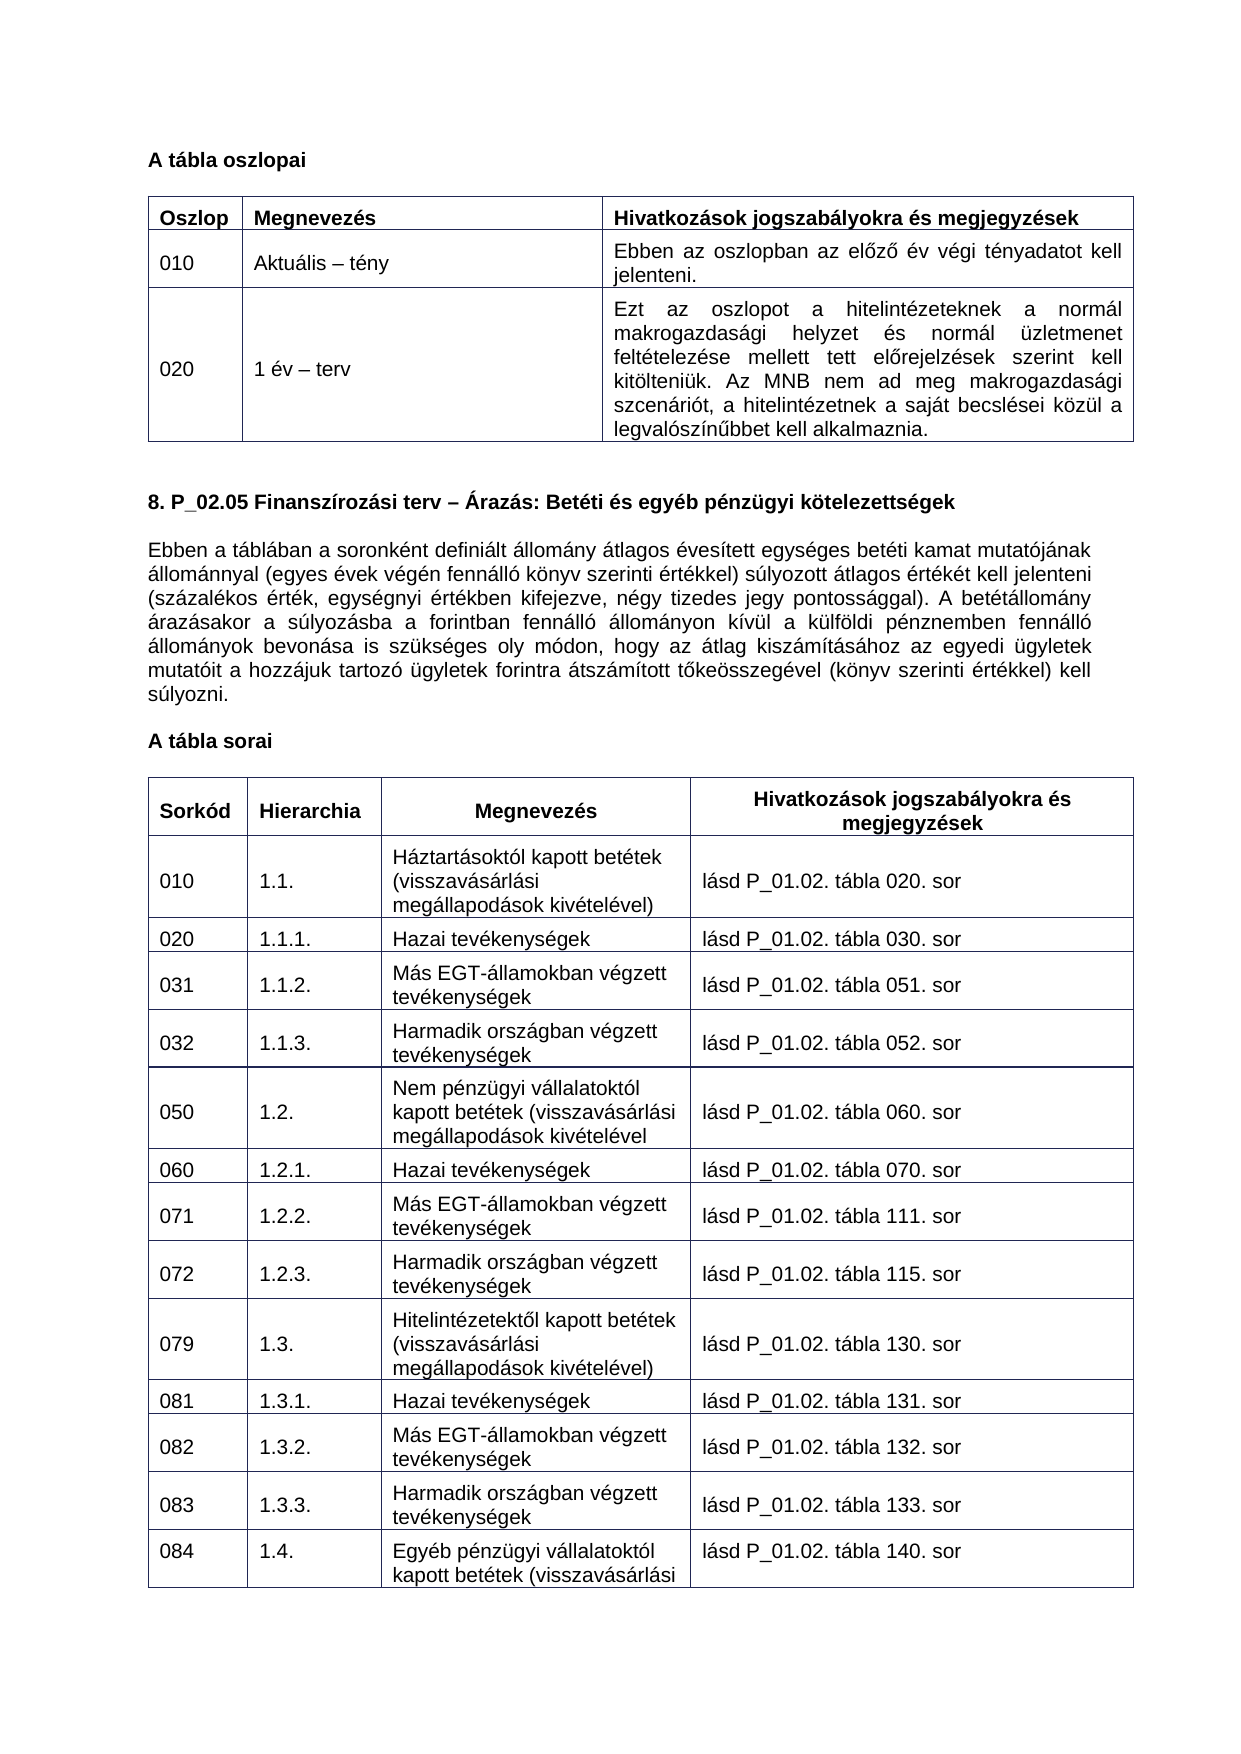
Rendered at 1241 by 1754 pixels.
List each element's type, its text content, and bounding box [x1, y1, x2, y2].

table_header Hivatkozások jogszabályokra és megjegyzések [691, 778, 1133, 835]
table_header Oszlop [149, 197, 242, 229]
table_cell Hazai tevékenységek [382, 1380, 690, 1413]
table_cell Háztartásoktól kapott betétek (visszavásárlási megállapodások kivételével) [382, 836, 690, 917]
table_cell Hitelintézetektől kapott betétek (visszavásárlási megállapodások kivételével) [382, 1299, 690, 1379]
table_cell Harmadik országban végzett tevékenységek [382, 1241, 690, 1298]
table_cell lásd P_01.02. tábla 132. sor [691, 1414, 1133, 1471]
table_cell 1.2.3. [248, 1241, 381, 1298]
table_cell 1 év – terv [243, 288, 602, 441]
table_cell Harmadik országban végzett tevékenységek [382, 1010, 690, 1066]
table_cell lásd P_01.02. tábla 133. sor [691, 1472, 1133, 1529]
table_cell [691, 1530, 1133, 1587]
table_cell 1.1.2. [248, 952, 381, 1008]
table_cell 1.1. [248, 836, 381, 917]
table_cell 031 [149, 952, 247, 1008]
table_cell 072 [149, 1241, 247, 1298]
table_cell 084 [149, 1530, 247, 1587]
table_cell 082 [149, 1414, 247, 1471]
table_cell 1.3. [248, 1299, 381, 1379]
table_cell lásd P_01.02. tábla 030. sor [691, 918, 1133, 951]
table_cell Más EGT-államokban végzett tevékenységek [382, 1414, 690, 1471]
table_cell 071 [149, 1183, 247, 1240]
table_header Megnevezés [243, 197, 602, 229]
table_header Sorkód [149, 778, 247, 835]
table_cell lásd P_01.02. tábla 131. sor [691, 1380, 1133, 1413]
table_cell Aktuális – tény [243, 230, 602, 287]
table_cell Hazai tevékenységek [382, 1149, 690, 1182]
table_header Hivatkozások jogszabályokra és megjegyzések [603, 197, 1133, 229]
table_cell lásd P_01.02. tábla 115. sor [691, 1241, 1133, 1298]
table_cell 020 [149, 288, 242, 441]
table_cell Harmadik országban végzett tevékenységek [382, 1472, 690, 1529]
table_cell 032 [149, 1010, 247, 1066]
table_cell lásd P_01.02. tábla 060. sor [691, 1068, 1133, 1148]
table_header Hierarchia [248, 778, 381, 835]
table_cell lásd P_01.02. tábla 130. sor [691, 1299, 1133, 1379]
table_cell Más EGT-államokban végzett tevékenységek [382, 1183, 690, 1240]
table_cell 1.2.1. [248, 1149, 381, 1182]
table_cell lásd P_01.02. tábla 052. sor [691, 1010, 1133, 1066]
text A tábla oszlopai [148, 148, 1093, 172]
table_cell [382, 1530, 690, 1587]
table_cell 050 [149, 1068, 247, 1148]
table_cell 010 [149, 836, 247, 917]
table_cell lásd P_01.02. tábla 070. sor [691, 1149, 1133, 1182]
table_cell 083 [149, 1472, 247, 1529]
table_header Megnevezés [382, 778, 690, 835]
table_cell Nem pénzügyi vállalatoktól kapott betétek (visszavásárlási megállapodások kivételével [382, 1068, 690, 1148]
table_cell 1.2. [248, 1068, 381, 1148]
table_cell 010 [149, 230, 242, 287]
table_cell Hazai tevékenységek [382, 918, 690, 951]
table_cell 1.2.2. [248, 1183, 381, 1240]
table_cell 1.1.3. [248, 1010, 381, 1066]
table_cell 1.3.3. [248, 1472, 381, 1529]
table_cell 060 [149, 1149, 247, 1182]
table_cell lásd P_01.02. tábla 051. sor [691, 952, 1133, 1008]
table_cell Más EGT-államokban végzett tevékenységek [382, 952, 690, 1008]
table_cell 081 [149, 1380, 247, 1413]
table_cell 020 [149, 918, 247, 951]
text A tábla sorai [148, 729, 1093, 753]
table_cell 079 [149, 1299, 247, 1379]
table_cell 1.3.1. [248, 1380, 381, 1413]
table_cell Ezt az oszlopot a hitelintézeteknek a normál makrogazdasági helyzet és normál üzletmenet feltételezése mellett tett előrejelzések szerint kell kitölteniük. Az MNB nem ad meg makrogazdasági szcenáriót, a hitelintézetnek a saját becslései közül a legvalószínűbbet kell alkalmaznia. [603, 288, 1133, 441]
text Ebben a táblában a soronként definiált állomány átlagos évesített egységes betéti kamat mutatójának állománnyal (egyes évek végén fennálló könyv szerinti értékkel) súlyozott átlagos értékét kell jelenteni (százalékos érték, egységnyi értékben kifejezve, négy tizedes jegy pontossággal). A betétállomány árazásakor a súlyozásba a forintban fennálló állományon kívül a külföldi pénznemben fennálló állományok bevonása is szükséges oly módon, hogy az átlag kiszámításához az egyedi ügyletek mutatóit a hozzájuk tartozó ügyletek forintra átszámított tőkeösszegével (könyv szerinti értékkel) kell súlyozni. [148, 538, 1093, 705]
table_cell lásd P_01.02. tábla 111. sor [691, 1183, 1133, 1240]
table_cell Ebben az oszlopban az előző év végi tényadatot kell jelenteni. [603, 230, 1133, 287]
text 8. P_02.05 Finanszírozási terv – Árazás: Betéti és egyéb pénzügyi kötelezettségek [148, 490, 1093, 514]
table_cell lásd P_01.02. tábla 020. sor [691, 836, 1133, 917]
table_cell 1.3.2. [248, 1414, 381, 1471]
table_cell 1.1.1. [248, 918, 381, 951]
table_cell 1.4. [248, 1530, 381, 1587]
